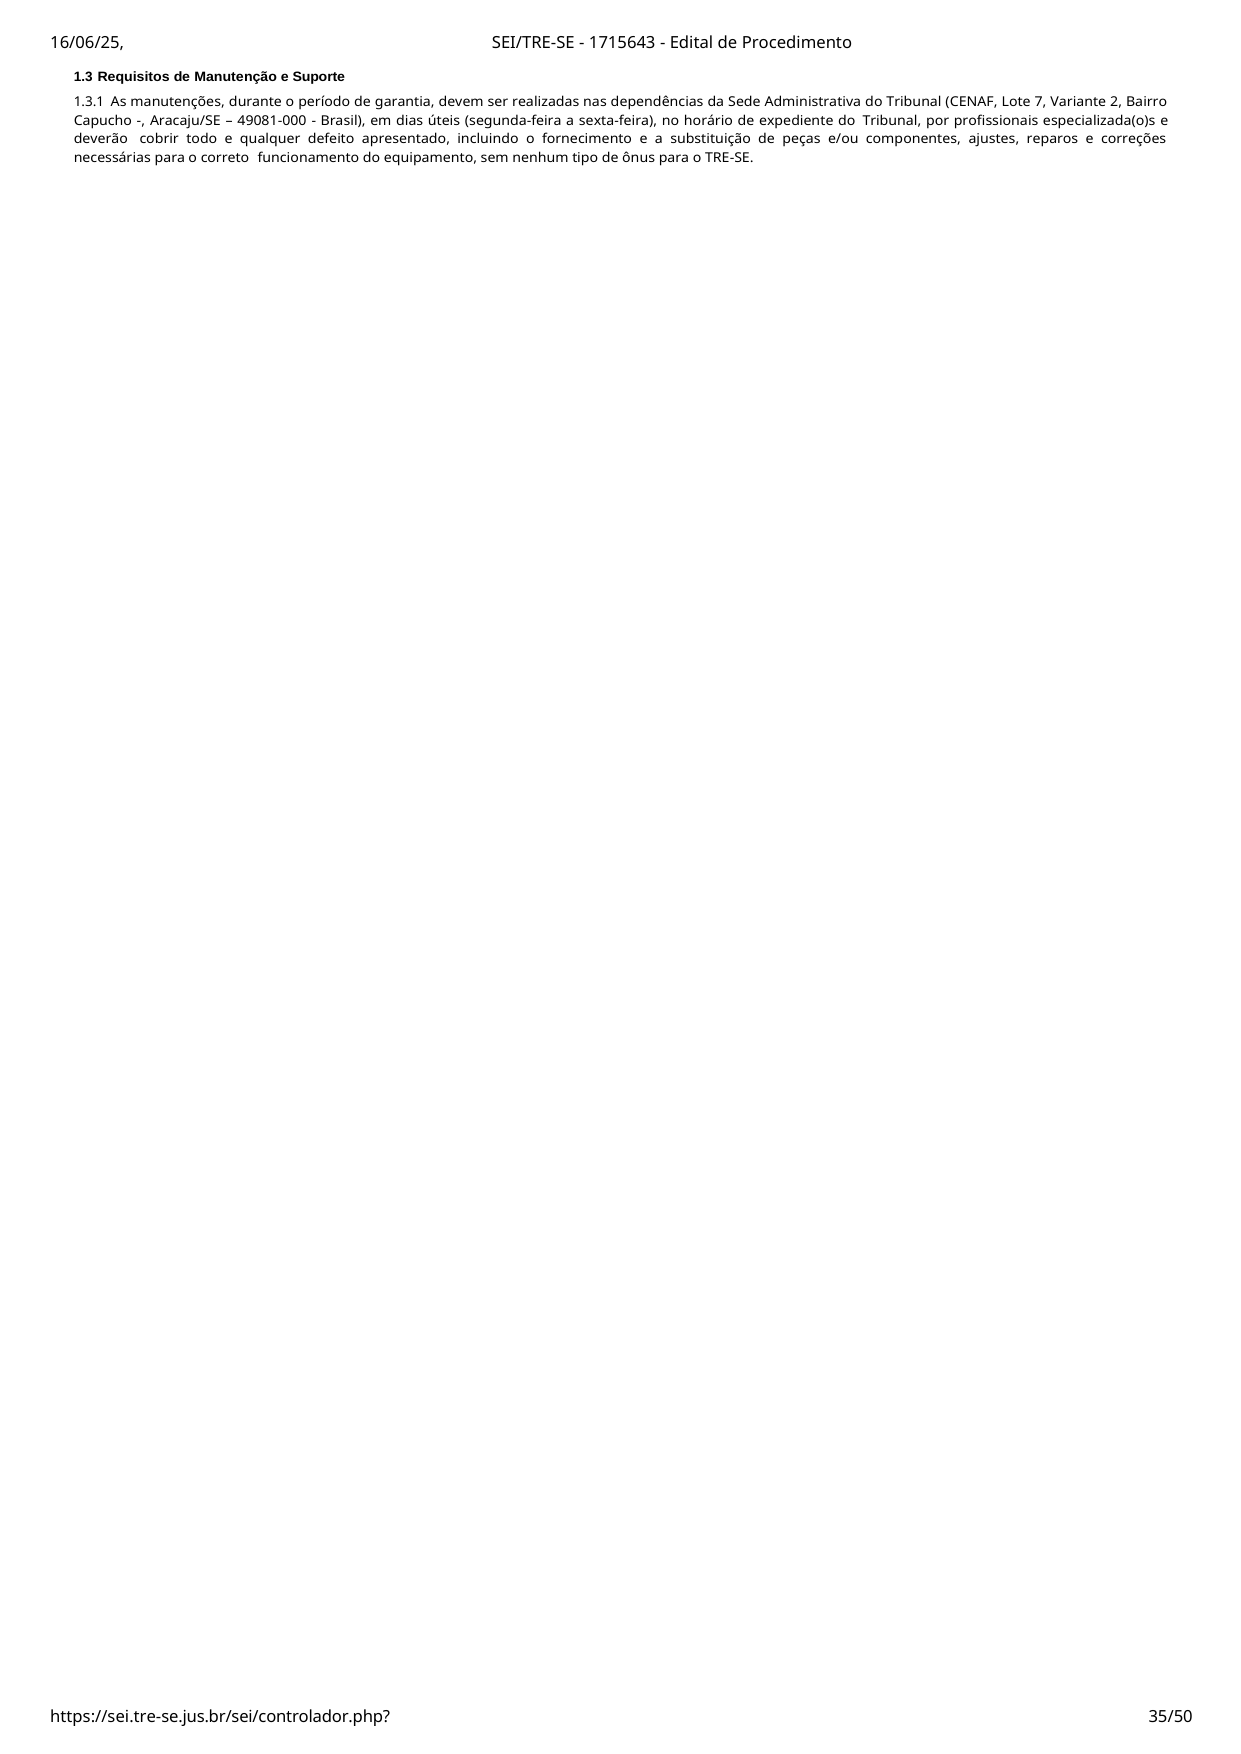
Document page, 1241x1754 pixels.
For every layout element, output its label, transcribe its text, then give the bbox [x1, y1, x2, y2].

list As manutenções, durante o período de garantia, devem ser realizadas nas dependências da Sede Administrativa do Tribunal (CENAF, Lote 7, Variante 2, Bairro Capucho -, Aracaju/SE – 49081-000 - Brasil), em dias úteis (segunda-feira a sexta-feira), no horário de expediente do Tribunal, por profissionais especializada(o)s e deverão cobrir todo e qualquer defeito apresentado, incluindo o fornecimento e a substituição de peças e/ou componentes, ajustes, reparos e correções necessárias para o correto funcionamento do equipamento, sem nenhum tipo de ônus para o TRE-SE. [73, 92, 1169, 167]
subtitle Requisitos de Manutenção e Suporte [73, 68, 1196, 84]
